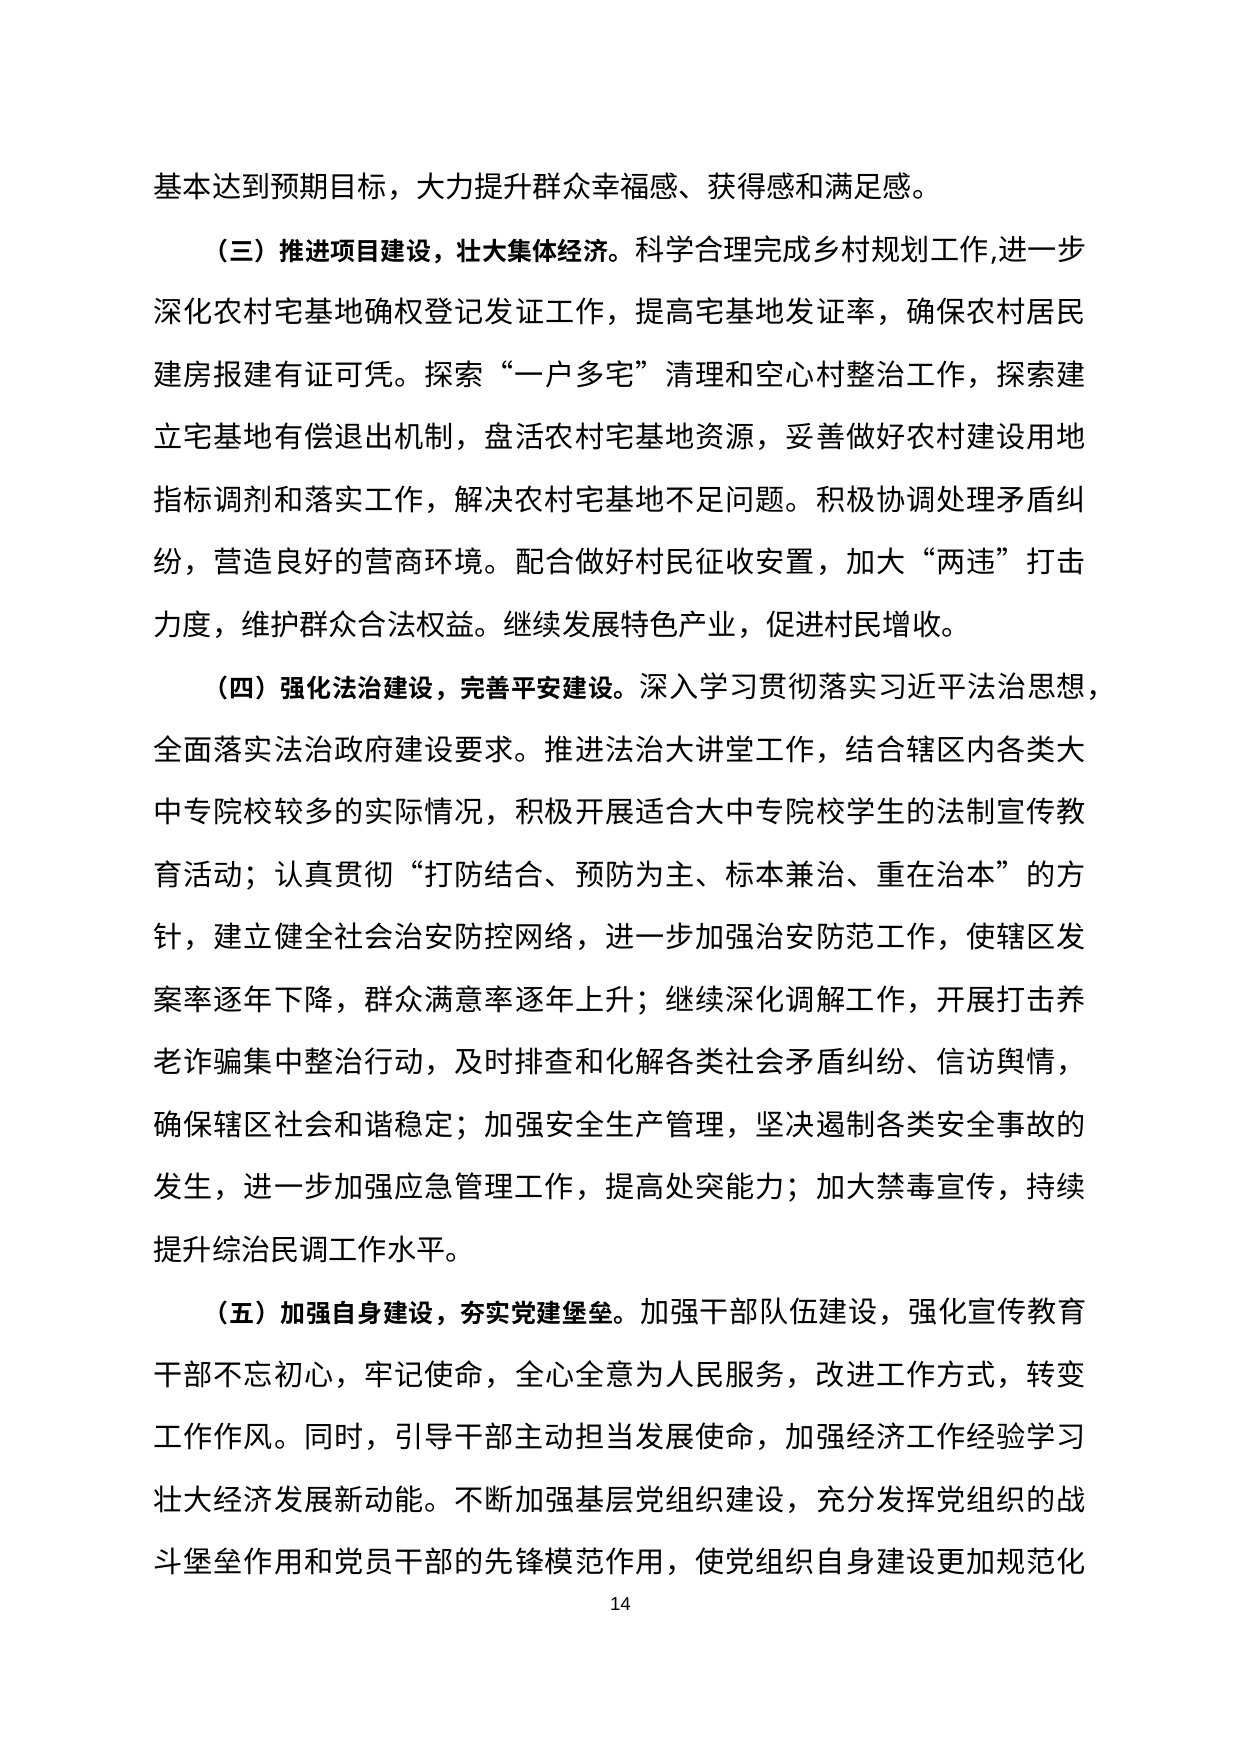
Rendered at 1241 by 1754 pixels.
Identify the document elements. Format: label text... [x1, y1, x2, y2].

text （三）推进项目建设，壮大集体经济。科学合理完成乡村规划工作,进一步深化农村宅基地确权登记发证工作，提高宅基地发证率，确保农村居民建房报建有证可凭。探索“一户多宅”清理和空心村整治工作，探索建立宅基地有偿退出机制，盘活农村宅基地资源，妥善做好农村建设用地指标调剂和落实工作，解决农村宅基地不足问题。积极协调处理矛盾纠纷，营造良好的营商环境。配合做好村民征收安置，加大“两违”打击力度，维护群众合法权益。继续发展特色产业，促进村民增收。 [153, 210, 1087, 648]
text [153, 148, 1087, 210]
text （四）强化法治建设，完善平安建设。深入学习贯彻落实习近平法治思想，全面落实法治政府建设要求。推进法治大讲堂工作，结合辖区内各类大中专院校较多的实际情况，积极开展适合大中专院校学生的法制宣传教育活动；认真贯彻“打防结合、预防为主、标本兼治、重在治本”的方针，建立健全社会治安防控网络，进一步加强治安防范工作，使辖区发案率逐年下降，群众满意率逐年上升；继续深化调解工作，开展打击养老诈骗集中整治行动，及时排查和化解各类社会矛盾纠纷、信访舆情，确保辖区社会和谐稳定；加强安全生产管理，坚决遏制各类安全事故的发生，进一步加强应急管理工作，提高处突能力；加大禁毒宣传，持续提升综治民调工作水平。 [153, 648, 1087, 1273]
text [153, 1273, 1087, 1585]
